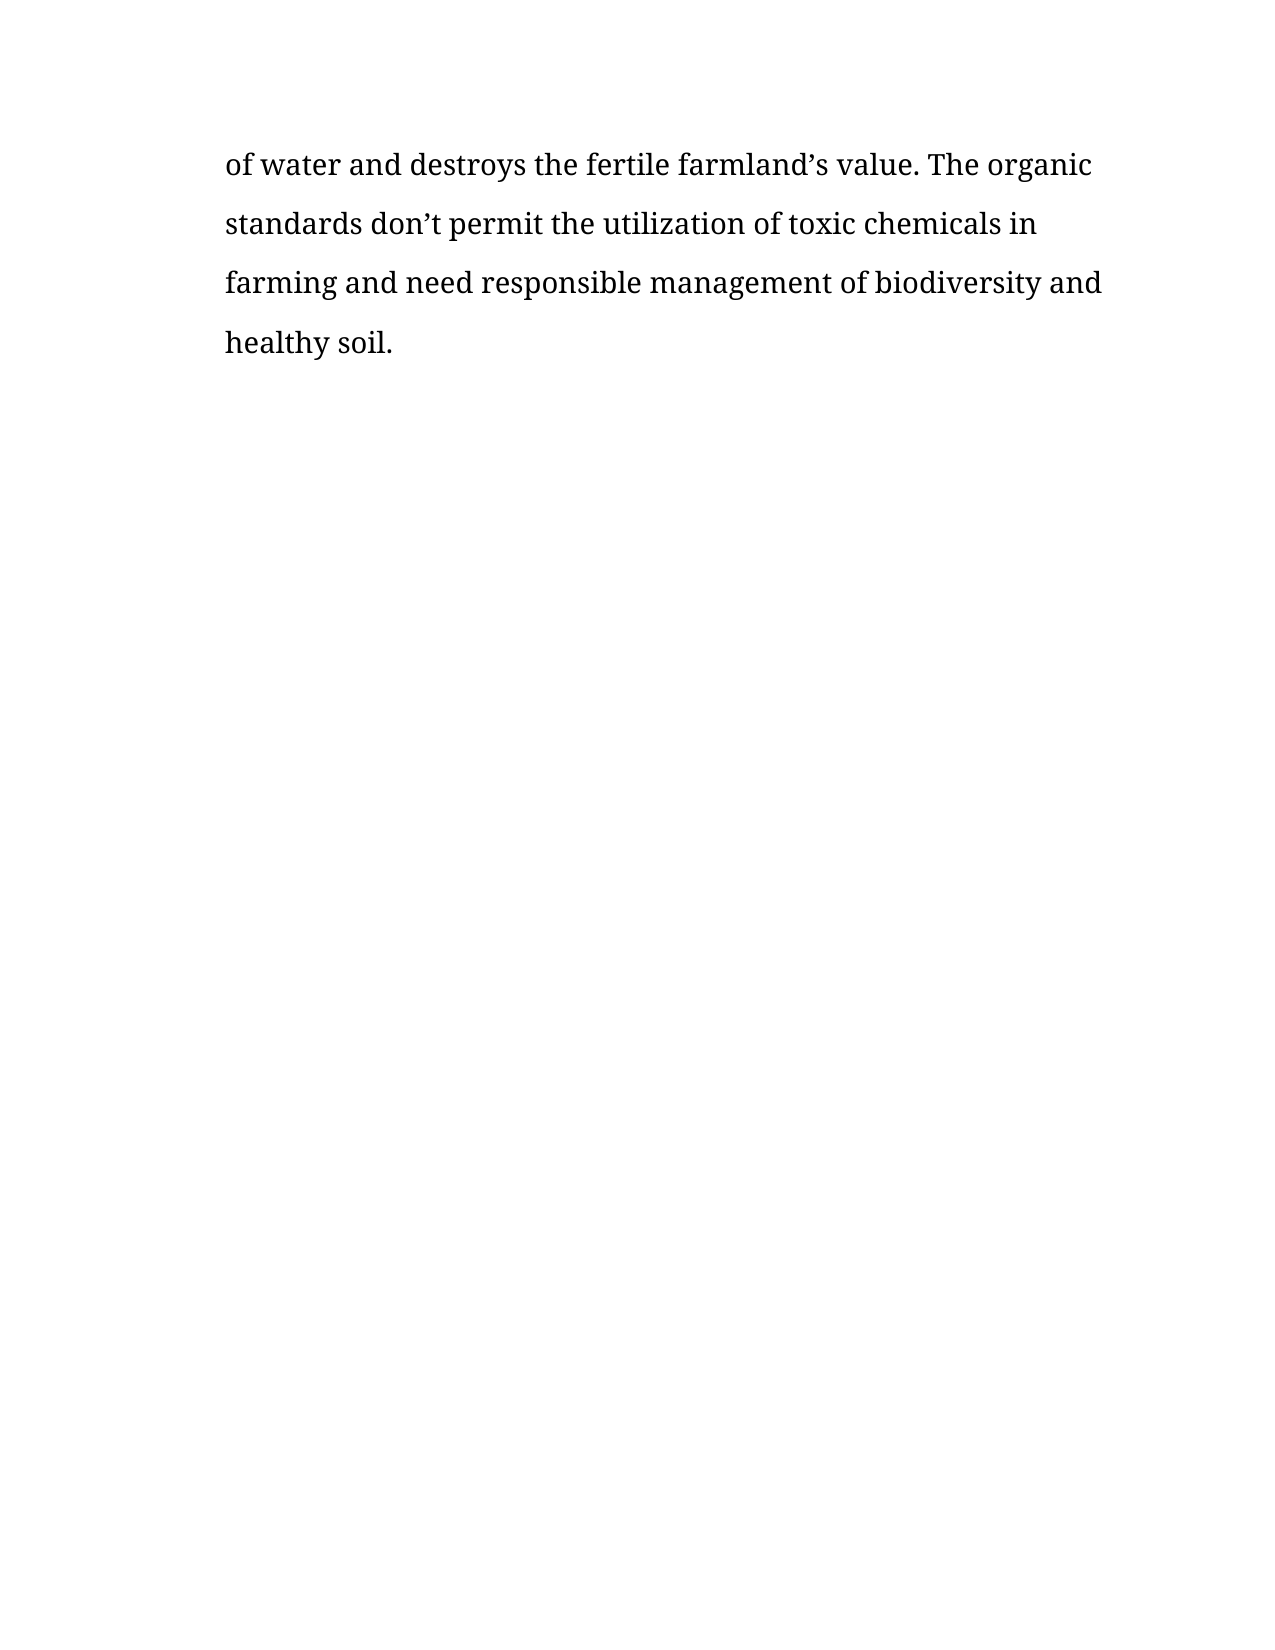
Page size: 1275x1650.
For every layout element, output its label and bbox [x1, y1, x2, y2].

text [225, 144, 1107, 362]
